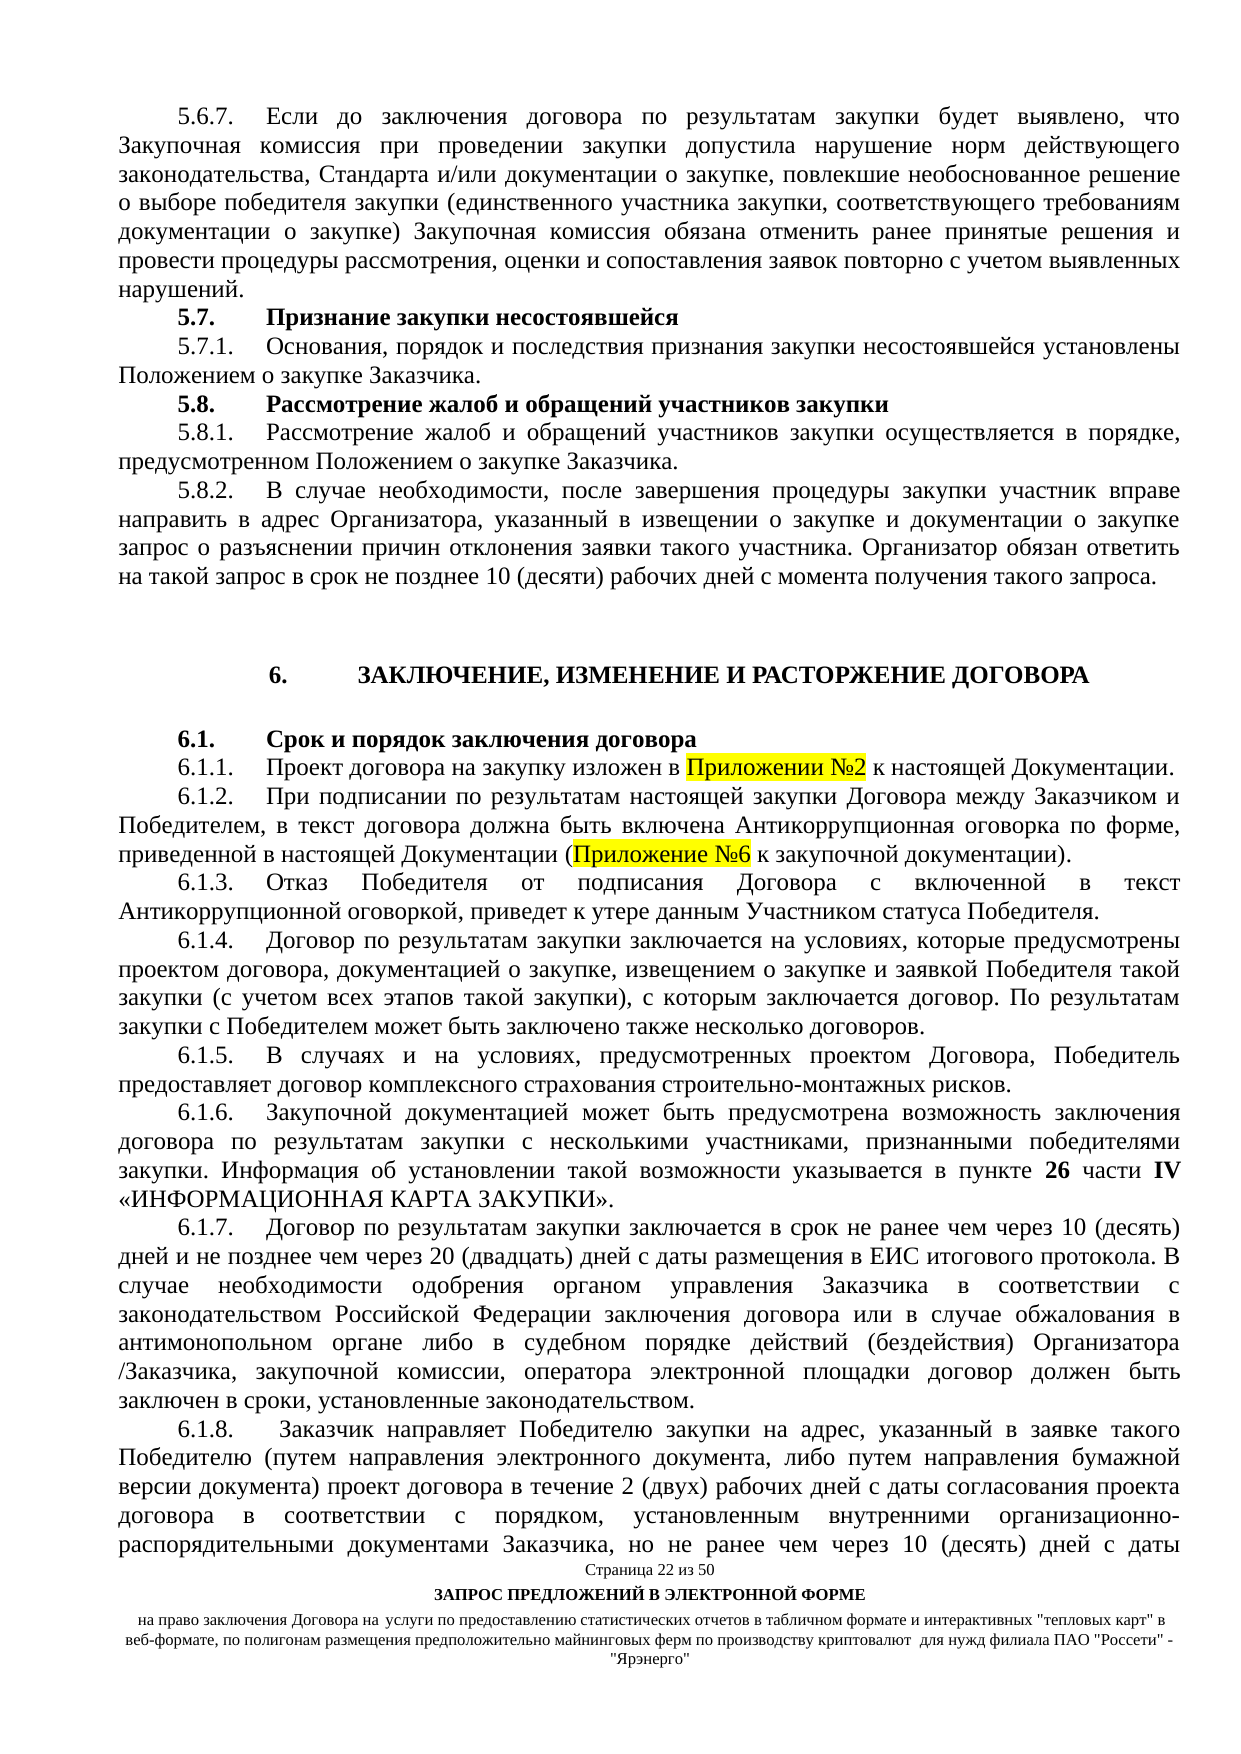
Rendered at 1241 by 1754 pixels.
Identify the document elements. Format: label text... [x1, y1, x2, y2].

subtitle Если до заключения договора по результатам закупки будет выявлено, что Закупочная комиссия при проведении закупки допустила нарушение норм действующего законодательства, Стандарта и/или документации о закупке, повлекшие необоснованное решение о выборе победителя закупки (единственного участника закупки, соответствующего требованиям документации о закупке) Закупочная комиссия обязана отменить ранее принятые решения и провести процедуры рассмотрения, оценки и сопоставления заявок повторно с учетом выявленных нарушений. [118, 101, 1181, 302]
subtitle Основания, порядок и последствия признания закупки несостоявшейся установлены Положением о закупке Заказчика. [118, 331, 1181, 389]
subtitle Рассмотрение жалоб и обращений участников закупки осуществляется в порядке, предусмотренном Положением о закупке Заказчика. [118, 417, 1181, 475]
subtitle Признание закупки несостоявшейся [118, 302, 1181, 331]
subtitle Срок и порядок заключения договора [118, 724, 1181, 752]
subtitle Проект договора на закупку изложен в Приложении №2 к настоящей Документации. [118, 752, 1181, 781]
subtitle При подписании по результатам настоящей закупки Договора между Заказчиком и Победителем, в текст договора должна быть включена Антикоррупционная оговорка по форме, приведенной в настоящей Документации (Приложение №6 к закупочной документации). [118, 781, 1181, 867]
subtitle Закупочной документацией может быть предусмотрена возможность заключения договора по результатам закупки с несколькими участниками, признанными победителями закупки. Информация об установлении такой возможности указывается в пункте 26 части IV «ИНФОРМАЦИОННАЯ КАРТА ЗАКУПКИ». [118, 1097, 1181, 1212]
subtitle Договор по результатам закупки заключается на условиях, которые предусмотрены проектом договора, документацией о закупке, извещением о закупке и заявкой Победителя такой закупки (с учетом всех этапов такой закупки), с которым заключается договор. По результатам закупки с Победителем может быть заключено также несколько договоров. [118, 925, 1181, 1040]
subtitle Договор по результатам закупки заключается в срок не ранее чем через 10 (десять) дней и не позднее чем через 20 (двадцать) дней с даты размещения в ЕИС итогового протокола. В случае необходимости одобрения органом управления Заказчика в соответствии с законодательством Российской Федерации заключения договора или в случае обжалования в антимонопольном органе либо в судебном порядке действий (бездействия) Организатора /Заказчика, закупочной комиссии, оператора электронной площадки договор должен быть заключен в сроки, установленные законодательством. [118, 1212, 1181, 1414]
subtitle Отказ Победителя от подписания Договора с включенной в текст Антикоррупционной оговоркой, приведет к утере данным Участником статуса Победителя. [118, 867, 1181, 925]
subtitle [118, 1414, 1181, 1557]
subtitle В случае необходимости, после завершения процедуры закупки участник вправе направить в адрес Организатора, указанный в извещении о закупке и документации о закупке запрос о разъяснении причин отклонения заявки такого участника. Организатор обязан ответить на такой запрос в срок не позднее 10 (десяти) рабочих дней с момента получения такого запроса. [118, 475, 1181, 590]
subtitle ЗАКЛЮЧЕНИЕ, ИЗМЕНЕНИЕ И РАСТОРЖЕНИЕ ДОГОВОРА [118, 660, 1181, 689]
subtitle Рассмотрение жалоб и обращений участников закупки [118, 389, 1181, 417]
subtitle В случаях и на условиях, предусмотренных проектом Договора, Победитель предоставляет договор комплексного страхования строительно-монтажных рисков. [118, 1040, 1181, 1097]
